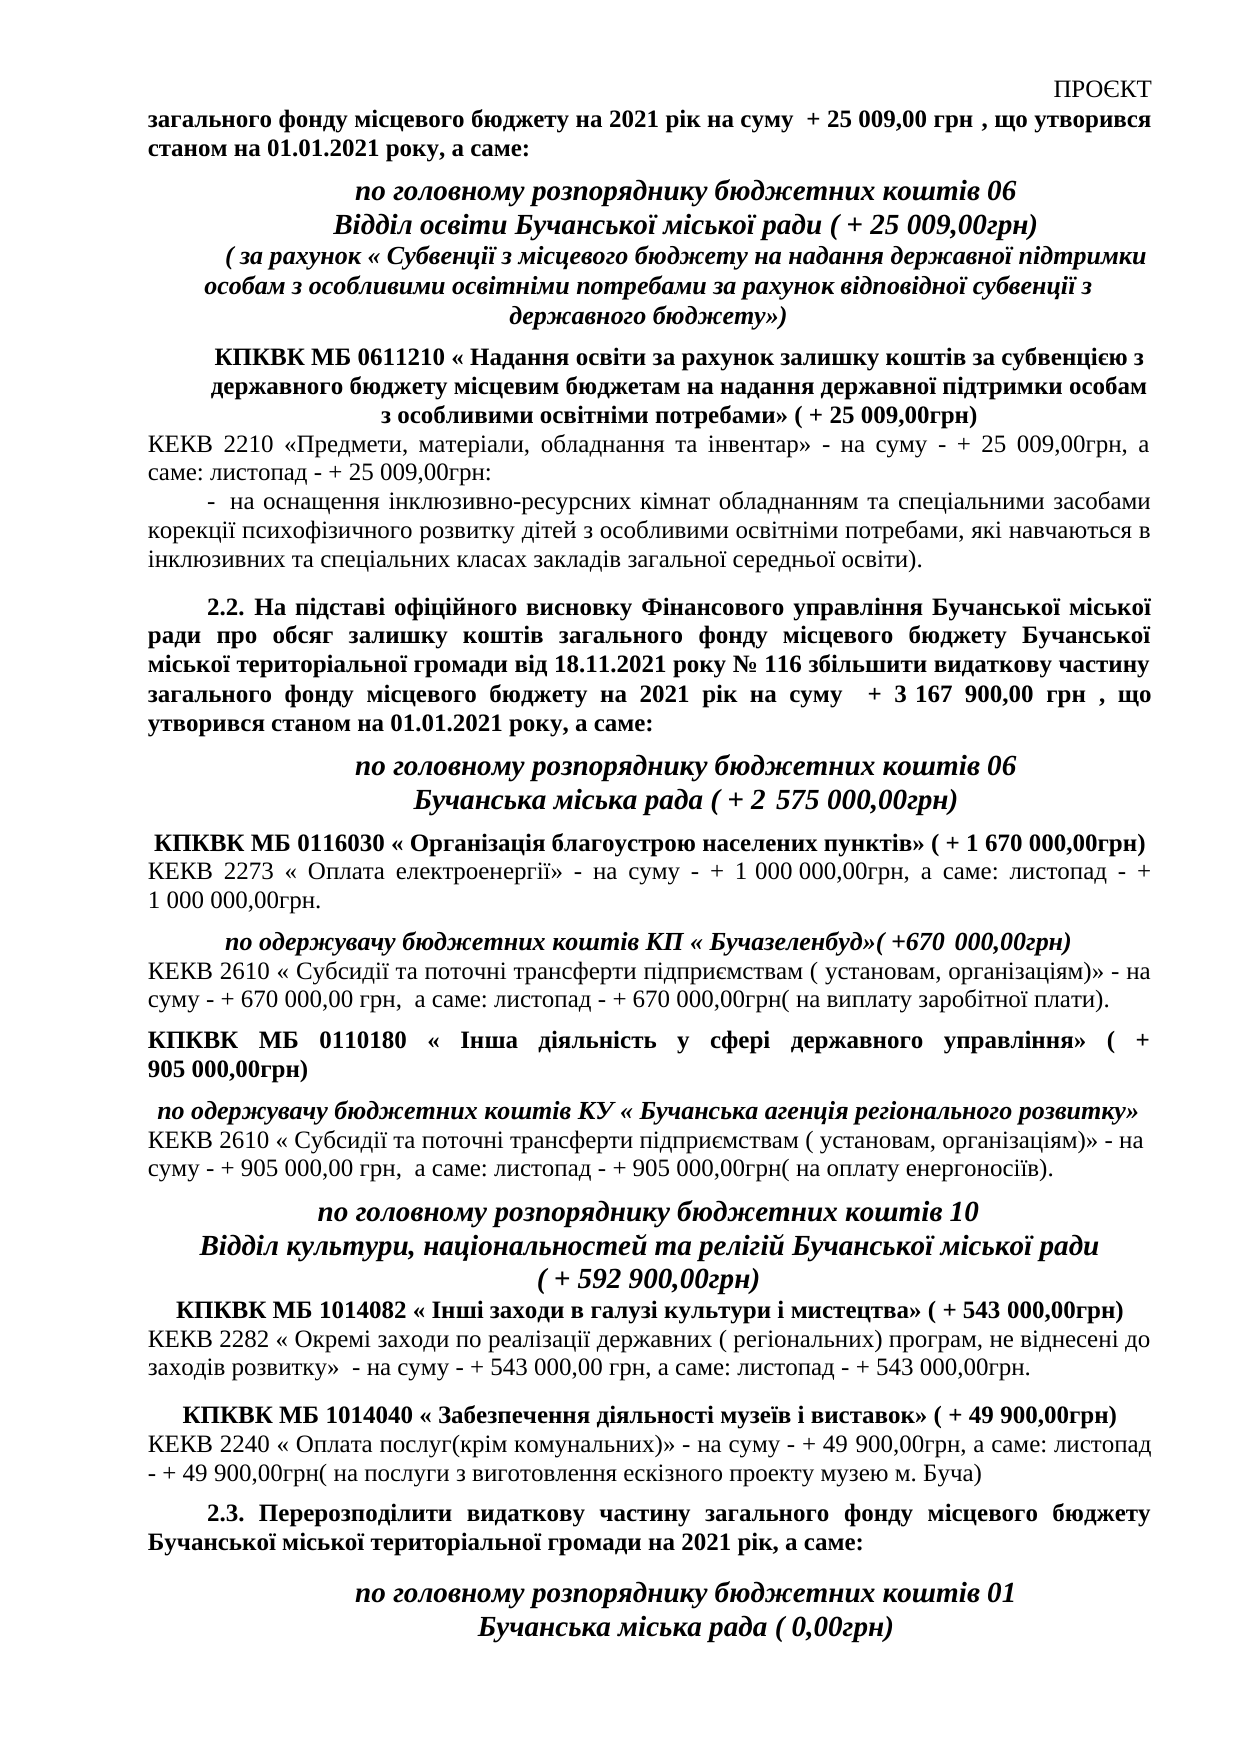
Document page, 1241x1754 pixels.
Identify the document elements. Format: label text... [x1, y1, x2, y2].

list КЕКВ 2210 «Предмети, матеріали, обладнання та інвентар» - на суму - + 25 009,00грн, а саме: листопад - + 25 009,00грн: [148, 429, 1152, 486]
text 2.3. Перерозподілити видаткову частину загального фонду місцевого бюджету Бучанської міської територіальної громади на 2021 рік, а саме: [148, 1498, 1152, 1556]
text по одержувачу бюджетних коштів КП « Бучазеленбуд»( +670 000,00грн) [148, 926, 1152, 956]
text КЕКВ 2273 « Оплата електроенергії» - на суму - + 1 000 000,00грн, а саме: листопад - + 1 000 000,00грн. [148, 856, 1152, 914]
list КПКВК МБ 0611210 « Надання освіти за рахунок залишку коштів за субвенцією з державного бюджету місцевим бюджетам на надання державної підтримки особам з особливими освітніми потребами» ( + 25 009,00грн) [207, 342, 1152, 429]
text Бучанська міська рада ( 0,00грн) [148, 1609, 1152, 1642]
text КЕКВ 2610 « Субсидії та поточні трансферти підприємствам ( установам, організаціям)» - на суму - + 905 000,00 грн, а саме: листопад - + 905 000,00грн( на оплату енергоносіїв). [148, 1125, 1152, 1182]
text ( за рахунок « Субвенції з місцевого бюджету на надання державної підтримки особам з особливими освітніми потребами за рахунок відповідної субвенції з державного бюджету») [148, 240, 1152, 330]
text по головному розпоряднику бюджетних коштів 01 [148, 1575, 1152, 1609]
text по головному розпоряднику бюджетних коштів 06 [148, 748, 1152, 782]
text ( + 592 900,00грн) [148, 1261, 1152, 1295]
text 2.2. На підставі офіційного висновку Фінансового управління Бучанської міської ради про обсяг залишку коштів загального фонду місцевого бюджету Бучанської міської територіальної громади від 18.11.2021 року № 116 збільшити видаткову частину загального фонду місцевого бюджету на 2021 рік на суму + 3 167 900,00 грн , що утворився станом на 01.01.2021 року, а саме: [148, 592, 1152, 737]
text КПКВК МБ 1014040 « Забезпечення діяльності музеїв і виставок» ( + 49 900,00грн) [148, 1400, 1152, 1429]
text по головному розпоряднику бюджетних коштів 10 [148, 1194, 1152, 1228]
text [148, 103, 1152, 161]
text Бучанська міська рада ( + 2 575 000,00грн) [148, 782, 1152, 816]
text по головному розпоряднику бюджетних коштів 06 [148, 173, 1152, 207]
text Відділ культури, національностей та релігій Бучанської міської ради [148, 1228, 1152, 1261]
list на оснащення інклюзивно-ресурсних кімнат обладнанням та спеціальними засобами корекції психофізичного розвитку дітей з особливими освітніми потребами, які навчаються в інклюзивних та спеціальних класах закладів загальної середньої освіти). [148, 486, 1152, 572]
text КПКВК МБ 0110180 « Інша діяльність у сфері державного управління» ( + 905 000,00грн) [148, 1025, 1152, 1083]
text КЕКВ 2610 « Субсидії та поточні трансферти підприємствам ( установам, організаціям)» - на суму - + 670 000,00 грн, а саме: листопад - + 670 000,00грн( на виплату заробітної плати). [148, 956, 1152, 1013]
text КПКВК МБ 1014082 « Інші заходи в галузі культури і мистецтва» ( + 543 000,00грн) [148, 1295, 1152, 1324]
text КЕКВ 2240 « Оплата послуг(крім комунальних)» - на суму - + 49 900,00грн, а саме: листопад - + 49 900,00грн( на послуги з виготовлення ескізного проекту музею м. Буча) [148, 1429, 1152, 1487]
text Відділ освіти Бучанської міської ради ( + 25 009,00грн) [148, 207, 1152, 240]
text КПКВК МБ 0116030 « Організація благоустрою населених пунктів» ( + 1 670 000,00грн) [148, 828, 1152, 856]
text по одержувачу бюджетних коштів КУ « Бучанська агенція регіонального розвитку» [148, 1095, 1152, 1125]
text КЕКВ 2282 « Окремі заходи по реалізації державних ( регіональних) програм, не віднесені до заходів розвитку» - на суму - + 543 000,00 грн, а саме: листопад - + 543 000,00грн. [148, 1324, 1152, 1381]
